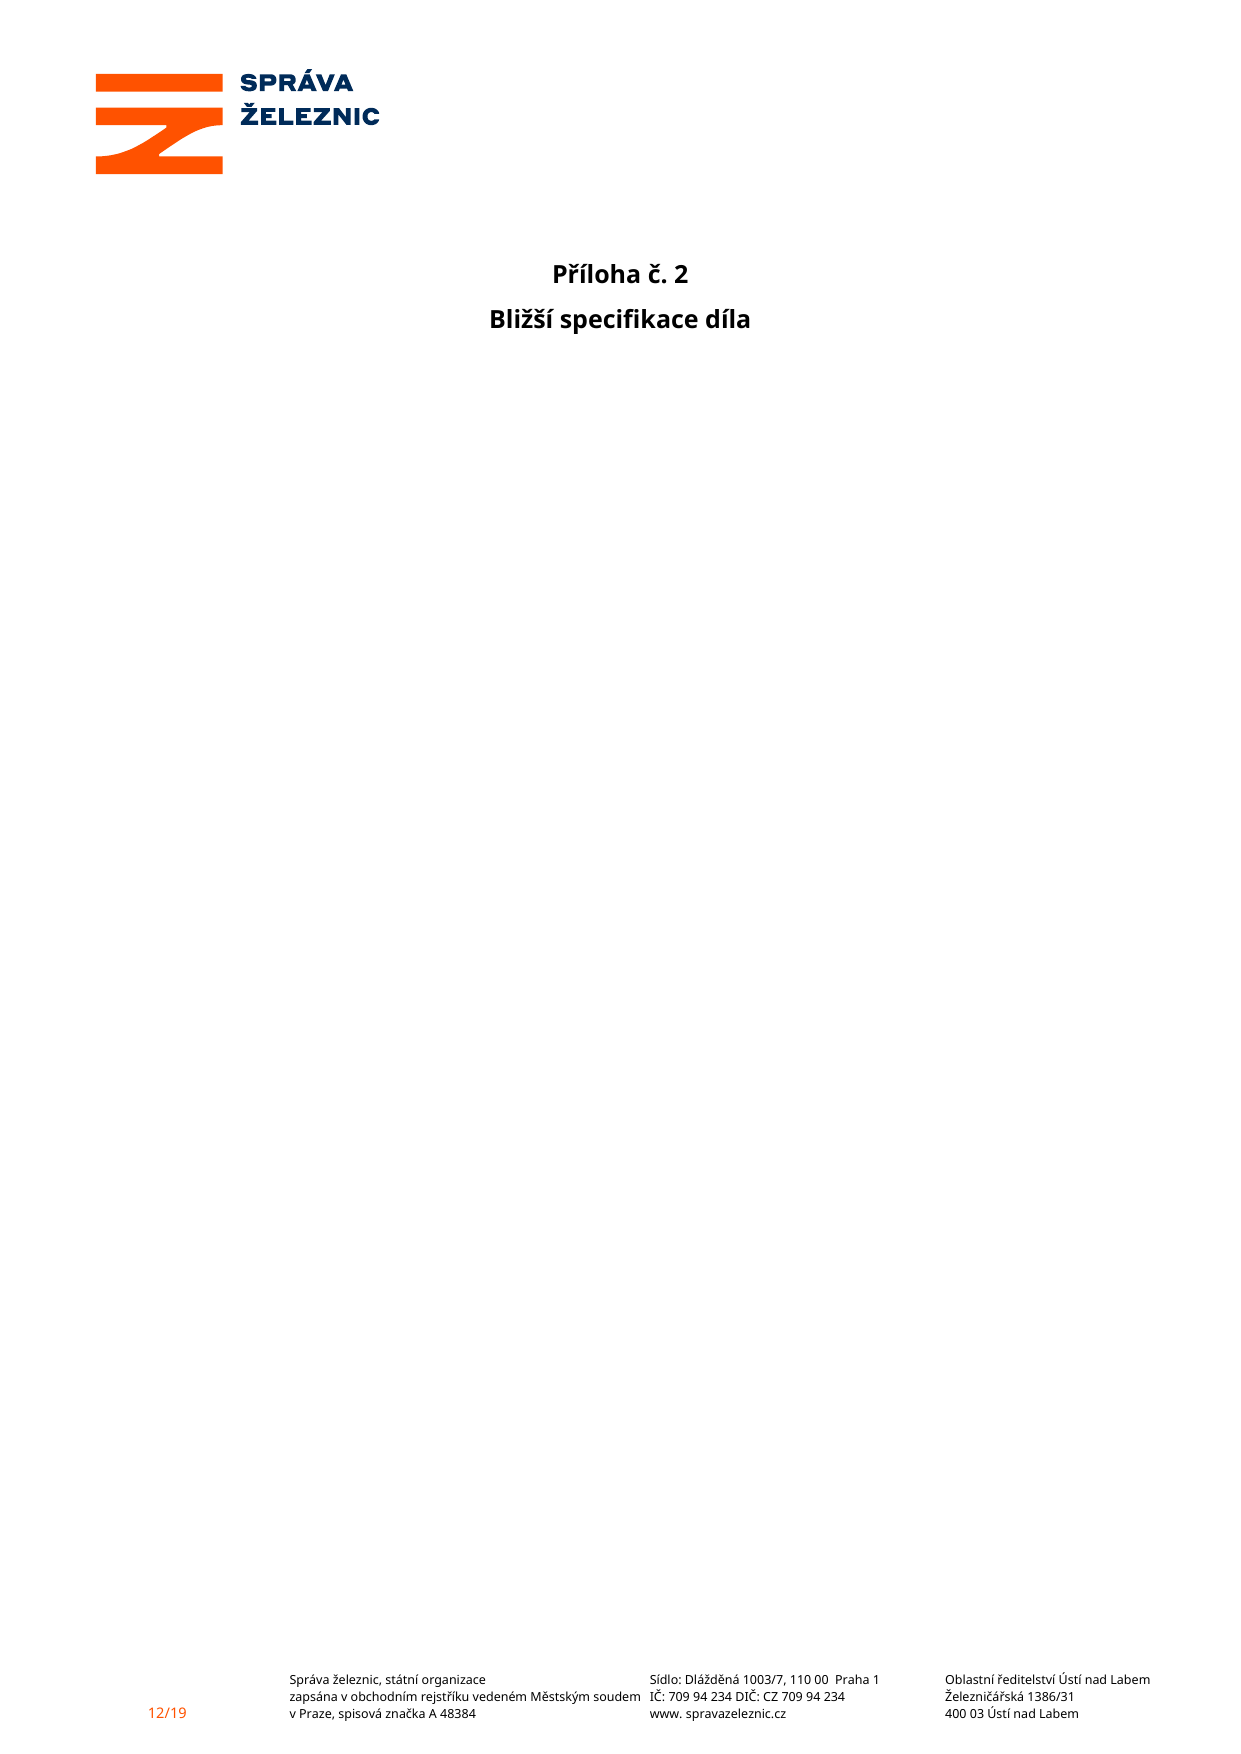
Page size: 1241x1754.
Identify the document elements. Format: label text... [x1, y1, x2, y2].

text Bližší specifikace díla [148, 302, 1093, 336]
text Příloha č. 2 [148, 260, 1093, 289]
